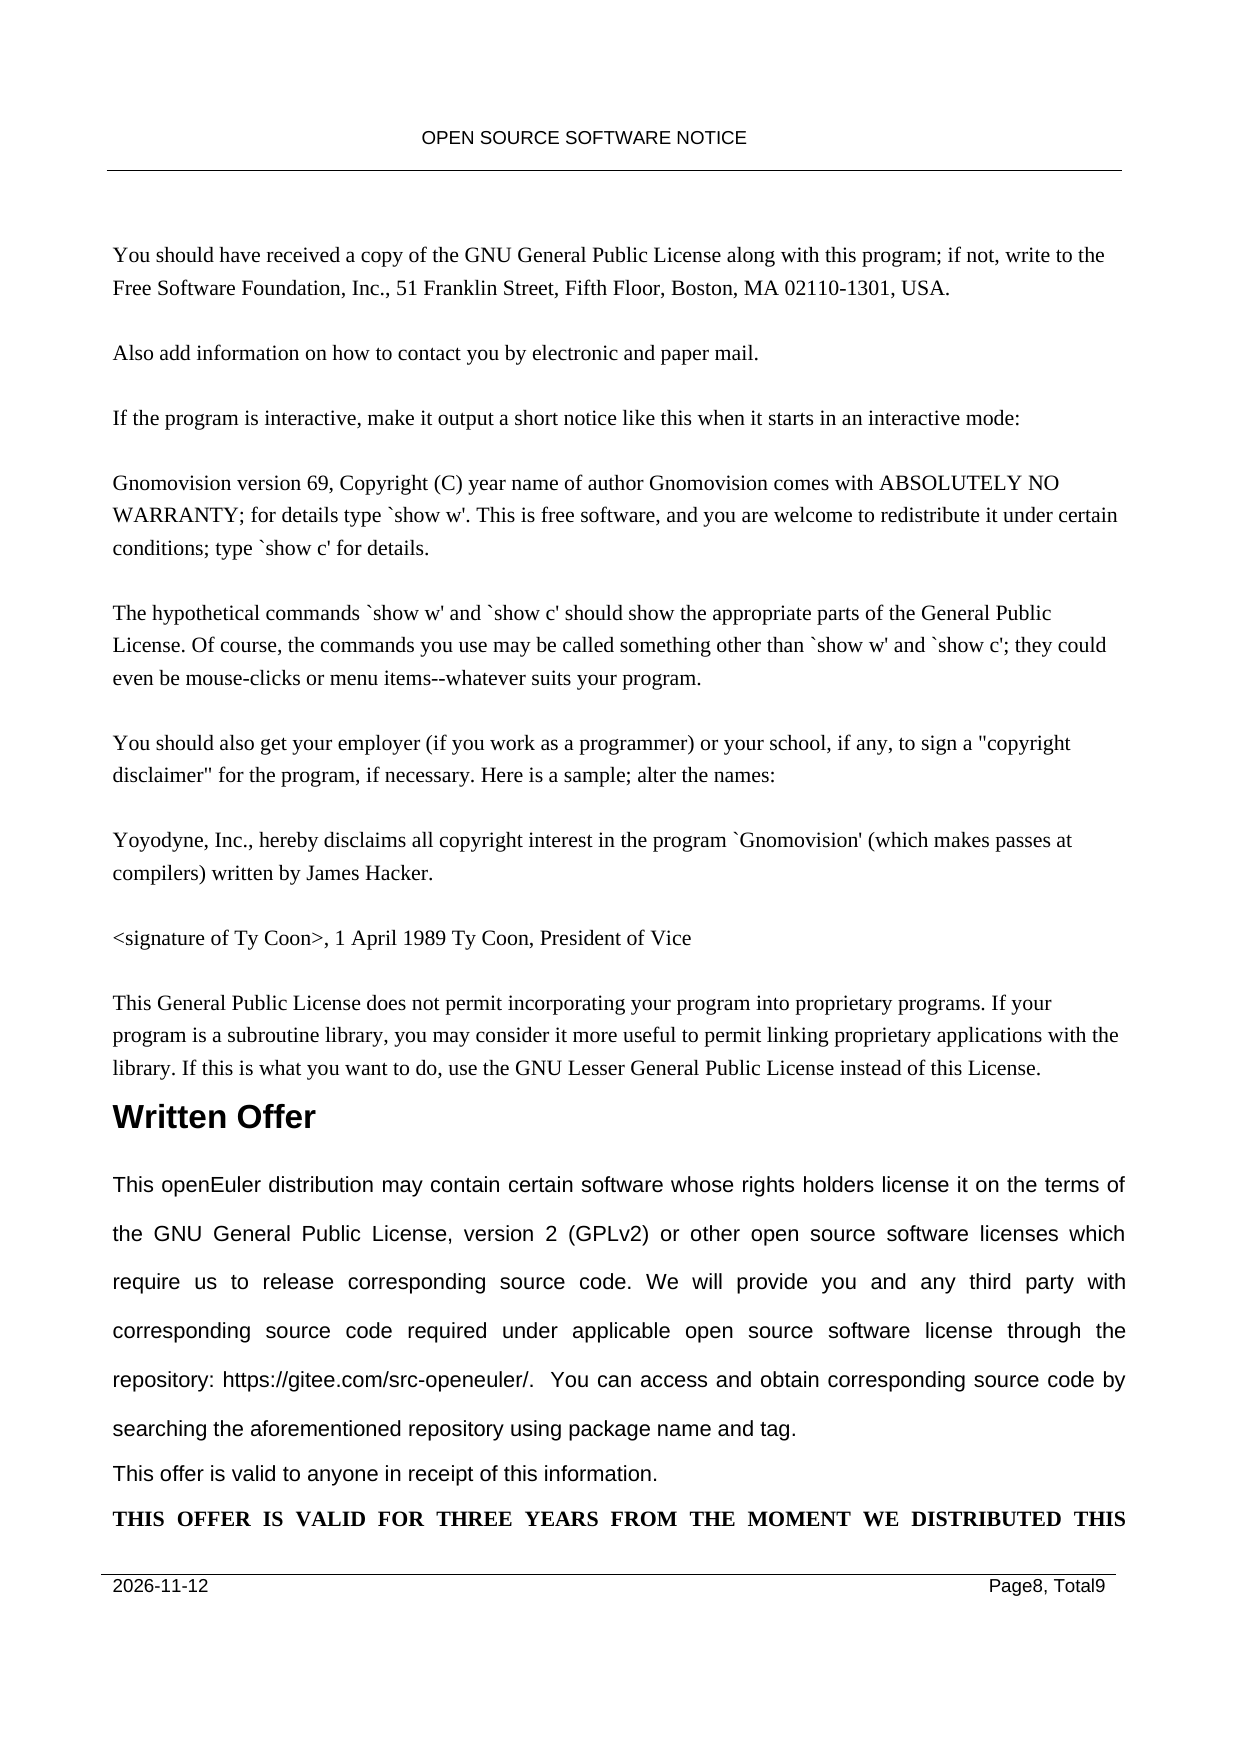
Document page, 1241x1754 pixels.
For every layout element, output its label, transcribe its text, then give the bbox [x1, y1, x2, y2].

text This offer is valid to anyone in receipt of this information. [112, 1457, 1128, 1489]
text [112, 1502, 1128, 1534]
text This openEuler distribution may contain certain software whose rights holders license it on the terms of the GNU General Public License, version 2 (GPLv2) or other open source software licenses which require us to release corresponding source code. We will provide you and any third party with corresponding source code required under applicable open source software license through the repository: https://gitee.com/src-openeuler/. You can access and obtain corresponding source code by searching the aforementioned repository using package name and tag. [112, 1168, 1128, 1444]
text Written Offer [112, 1084, 1128, 1149]
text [112, 206, 1128, 1084]
